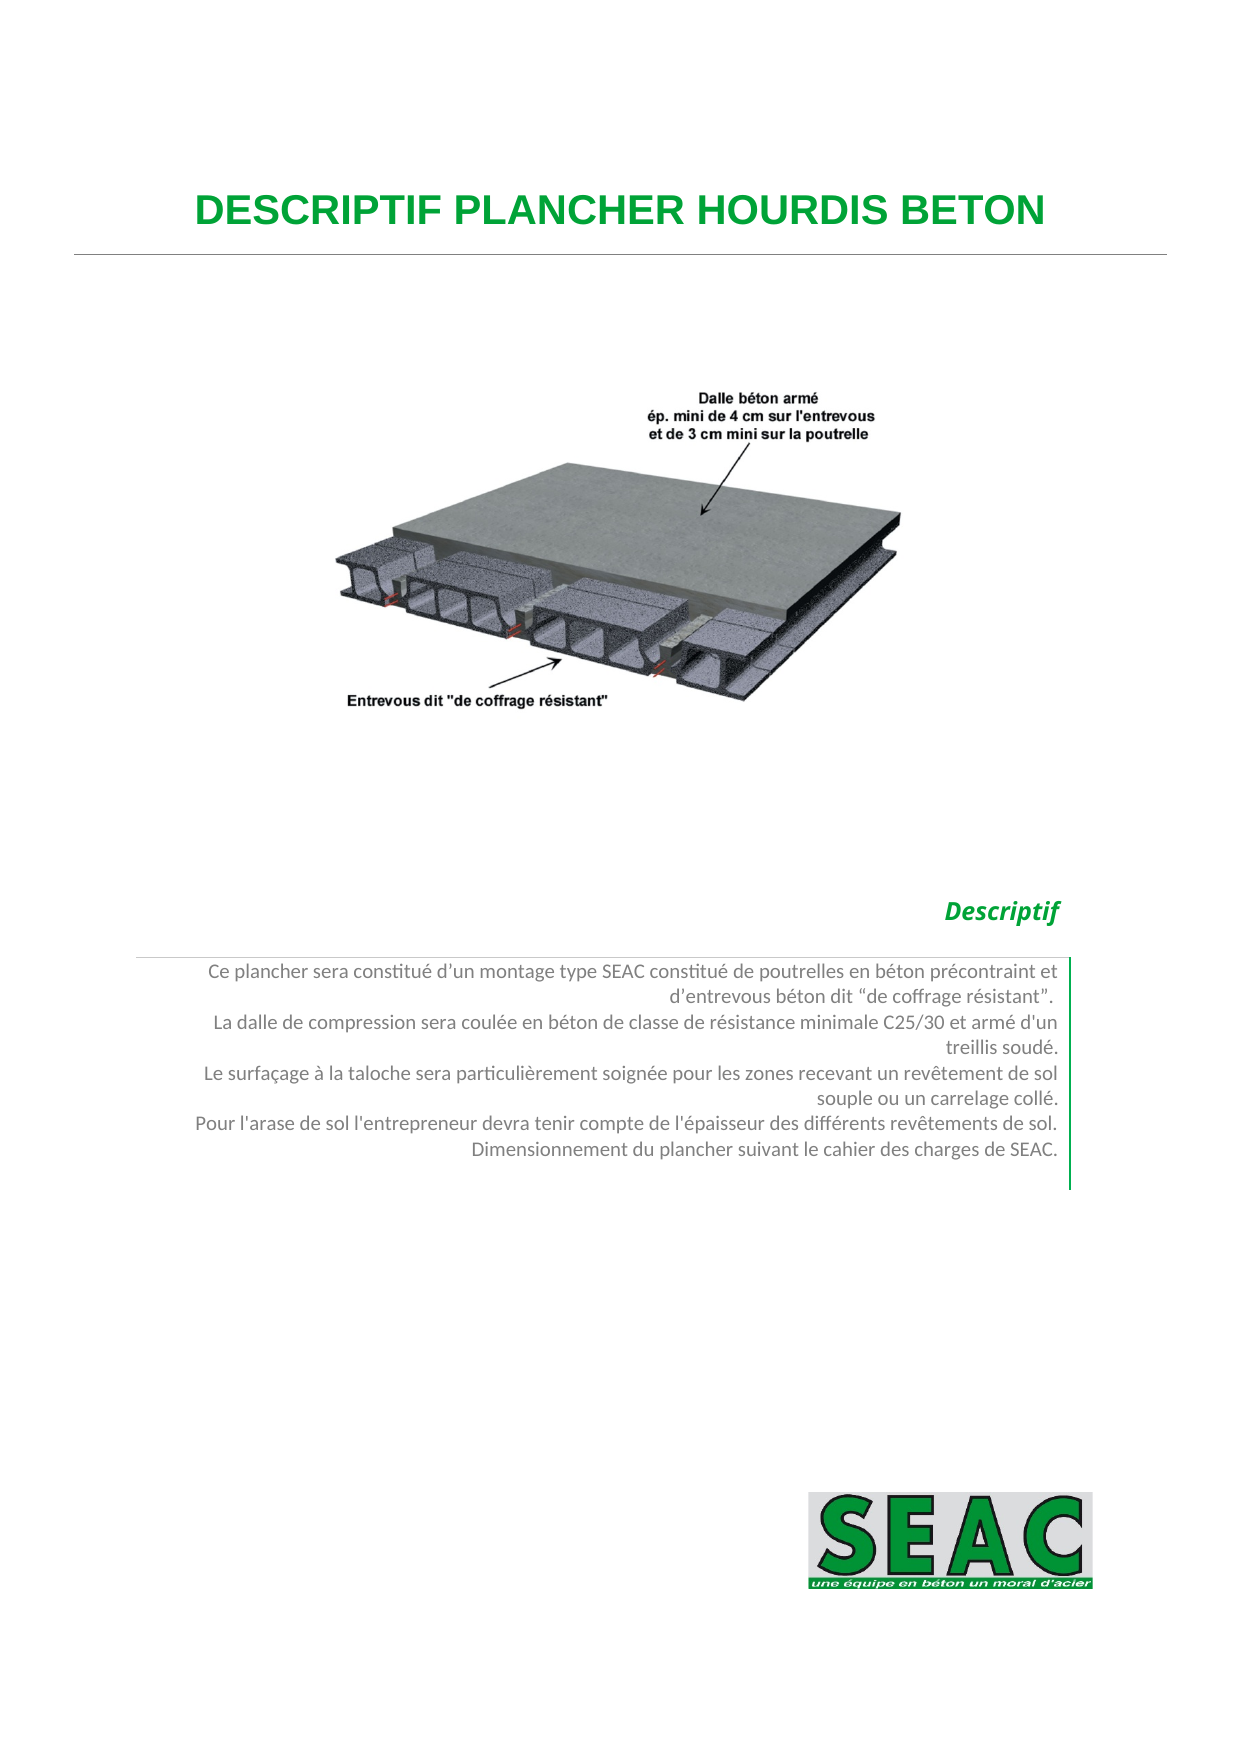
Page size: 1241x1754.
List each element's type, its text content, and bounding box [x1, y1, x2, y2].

table_cell Ce plancher sera constitué d’un montage type SEAC constitué de poutrelles en béton précontraint et d’entrevous béton dit “de coffrage résistant”. La dalle de compression sera coulée en béton de classe de résistance minimale C25/30 et armé d'un treillis soudé. Le surfaçage à la taloche sera particulièrement soignée pour les zones recevant un revêtement de sol souple ou un carrelage collé. Pour l'arase de sol l'entrepreneur devra tenir compte de l'épaisseur des différents revêtements de sol. Dimensionnement du plancher suivant le cahier des charges de SEAC. [136, 958, 1069, 1190]
table_header Descriptif [136, 865, 1070, 957]
text DESCRIPTIF PLANCHER HOURDIS BETON [74, 185, 1167, 254]
picture [335, 358, 906, 786]
picture [808, 1492, 1093, 1589]
